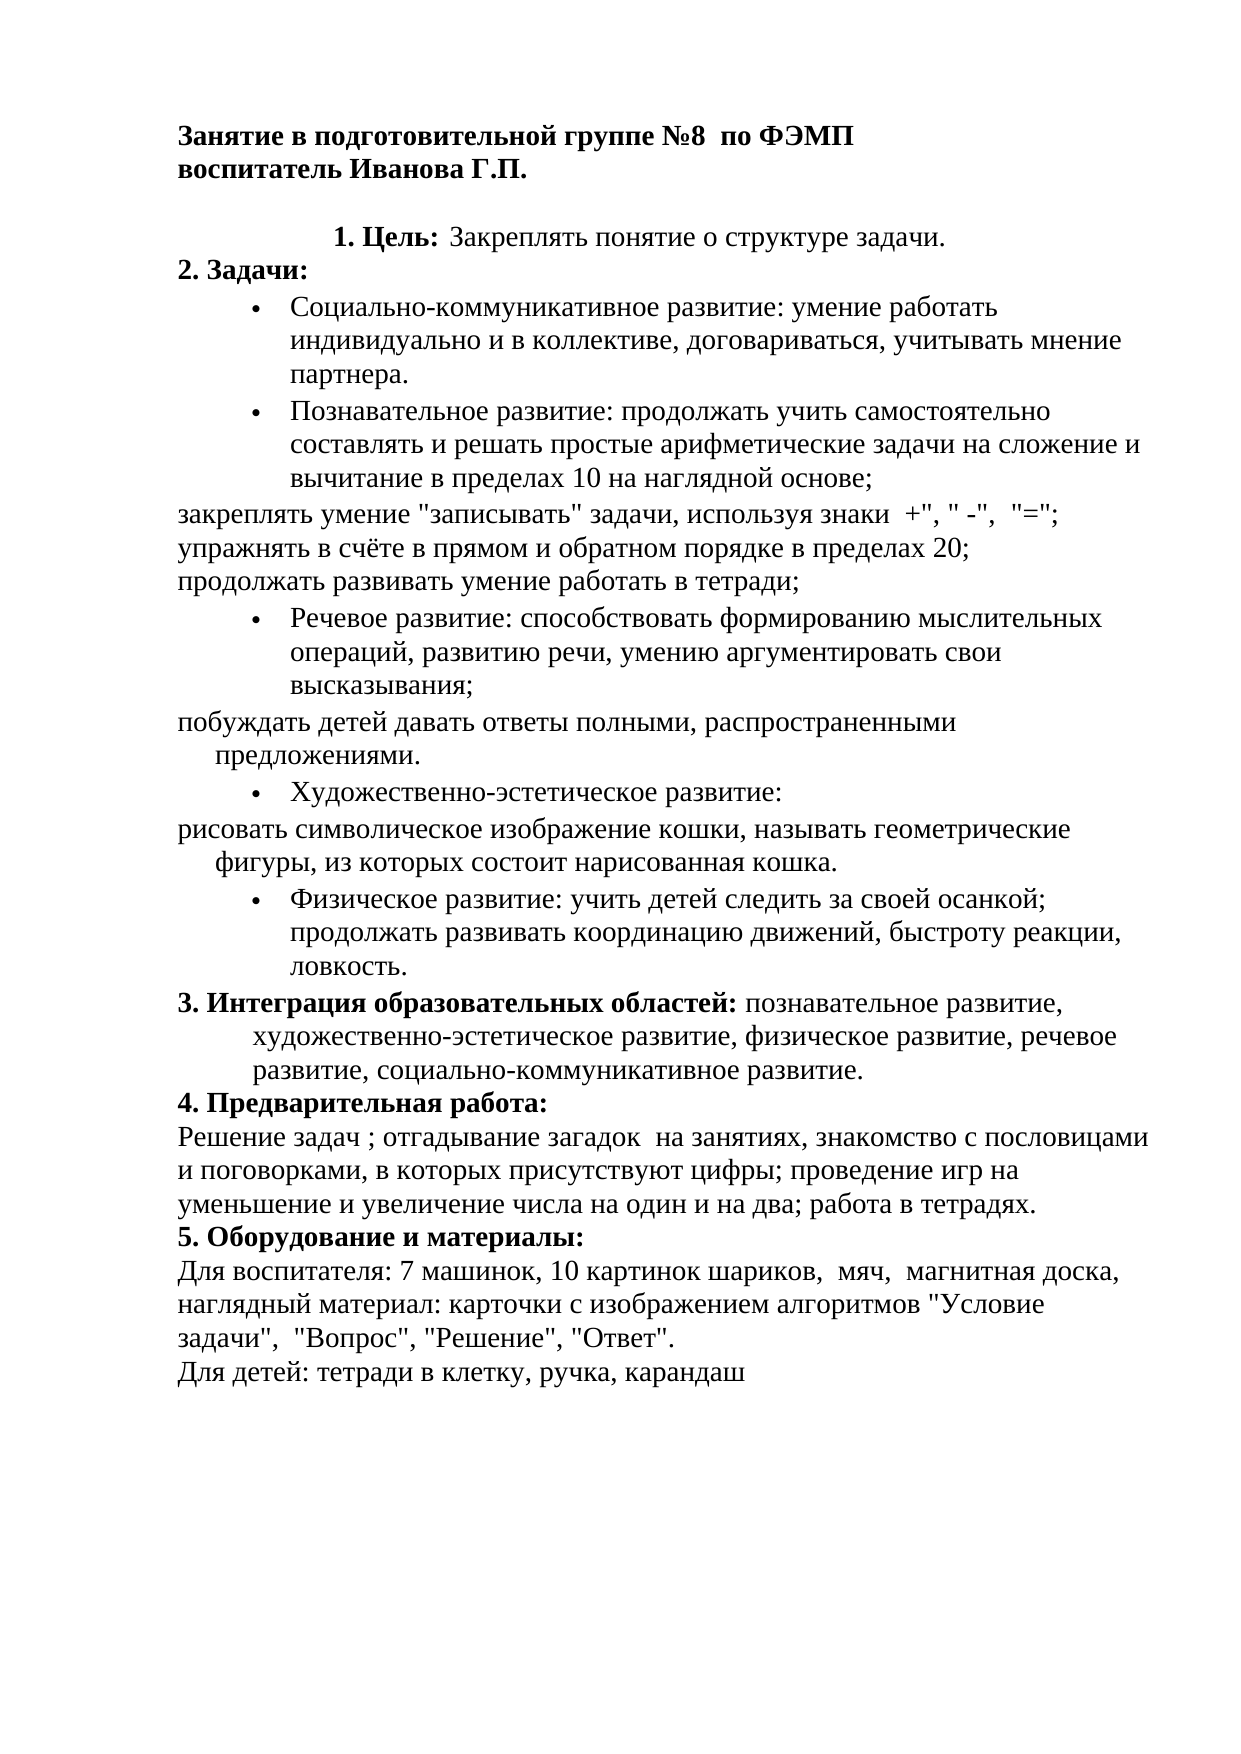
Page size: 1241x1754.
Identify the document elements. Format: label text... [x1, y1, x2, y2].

text 1. Цель: Закреплять понятие о структуре задачи. [177, 185, 1152, 252]
text 2. Задачи: [177, 252, 1152, 286]
list Физическое развитие: учить детей следить за своей осанкой; продолжать развивать координацию движений, быстроту реакции, ловкость. [252, 881, 1152, 982]
list Социально-коммуникативное развитие: умение работать индивидуально и в коллективе, договариваться, учитывать мнение партнера. [252, 289, 1152, 389]
text Для воспитателя: 7 машинок, 10 картинок шариков, мяч, магнитная доска, наглядный материал: карточки с изображением алгоритмов "Условие задачи", "Вопрос", "Решение", "Ответ". [177, 1253, 1152, 1354]
text Для детей: тетради в клетку, ручка, карандаш [177, 1354, 1152, 1387]
text упражнять в счёте в прямом и обратном порядке в пределах 20; [177, 530, 1152, 563]
list Речевое развитие: способствовать формированию мыслительных операций, развитию речи, умению аргументировать свои высказывания; [252, 600, 1152, 701]
text 3. Интеграция образовательных областей: познавательное развитие, художественно-эстетическое развитие, физическое развитие, речевое развитие, социально-коммуникативное развитие. [177, 985, 1152, 1085]
text Занятие в подготовительной группе №8 по ФЭМП [177, 118, 1152, 152]
list Художественно-эстетическое развитие: [252, 774, 1152, 808]
text побуждать детей давать ответы полными, распространенными предложениями. [177, 704, 1152, 771]
text продолжать развивать умение работать в тетради; [177, 563, 1152, 597]
text 5. Оборудование и материалы: [177, 1219, 1152, 1253]
text Решение задач ; отгадывание загадок на занятиях, знакомство с пословицами и поговорками, в которых присутствуют цифры; проведение игр на уменьшение и увеличение числа на один и на два; работа в тетрадях. [177, 1119, 1152, 1219]
text рисовать символическое изображение кошки, называть геометрические фигуры, из которых состоит нарисованная кошка. [177, 811, 1152, 878]
list Познавательное развитие: продолжать учить самостоятельно составлять и решать простые арифметические задачи на сложение и вычитание в пределах 10 на наглядной основе; [252, 393, 1152, 493]
text 4. Предварительная работа: [177, 1085, 1152, 1119]
text воспитатель Иванова Г.П. [177, 152, 1152, 185]
text закреплять умение "записывать" задачи, используя знаки +", " -", "="; [177, 496, 1152, 530]
